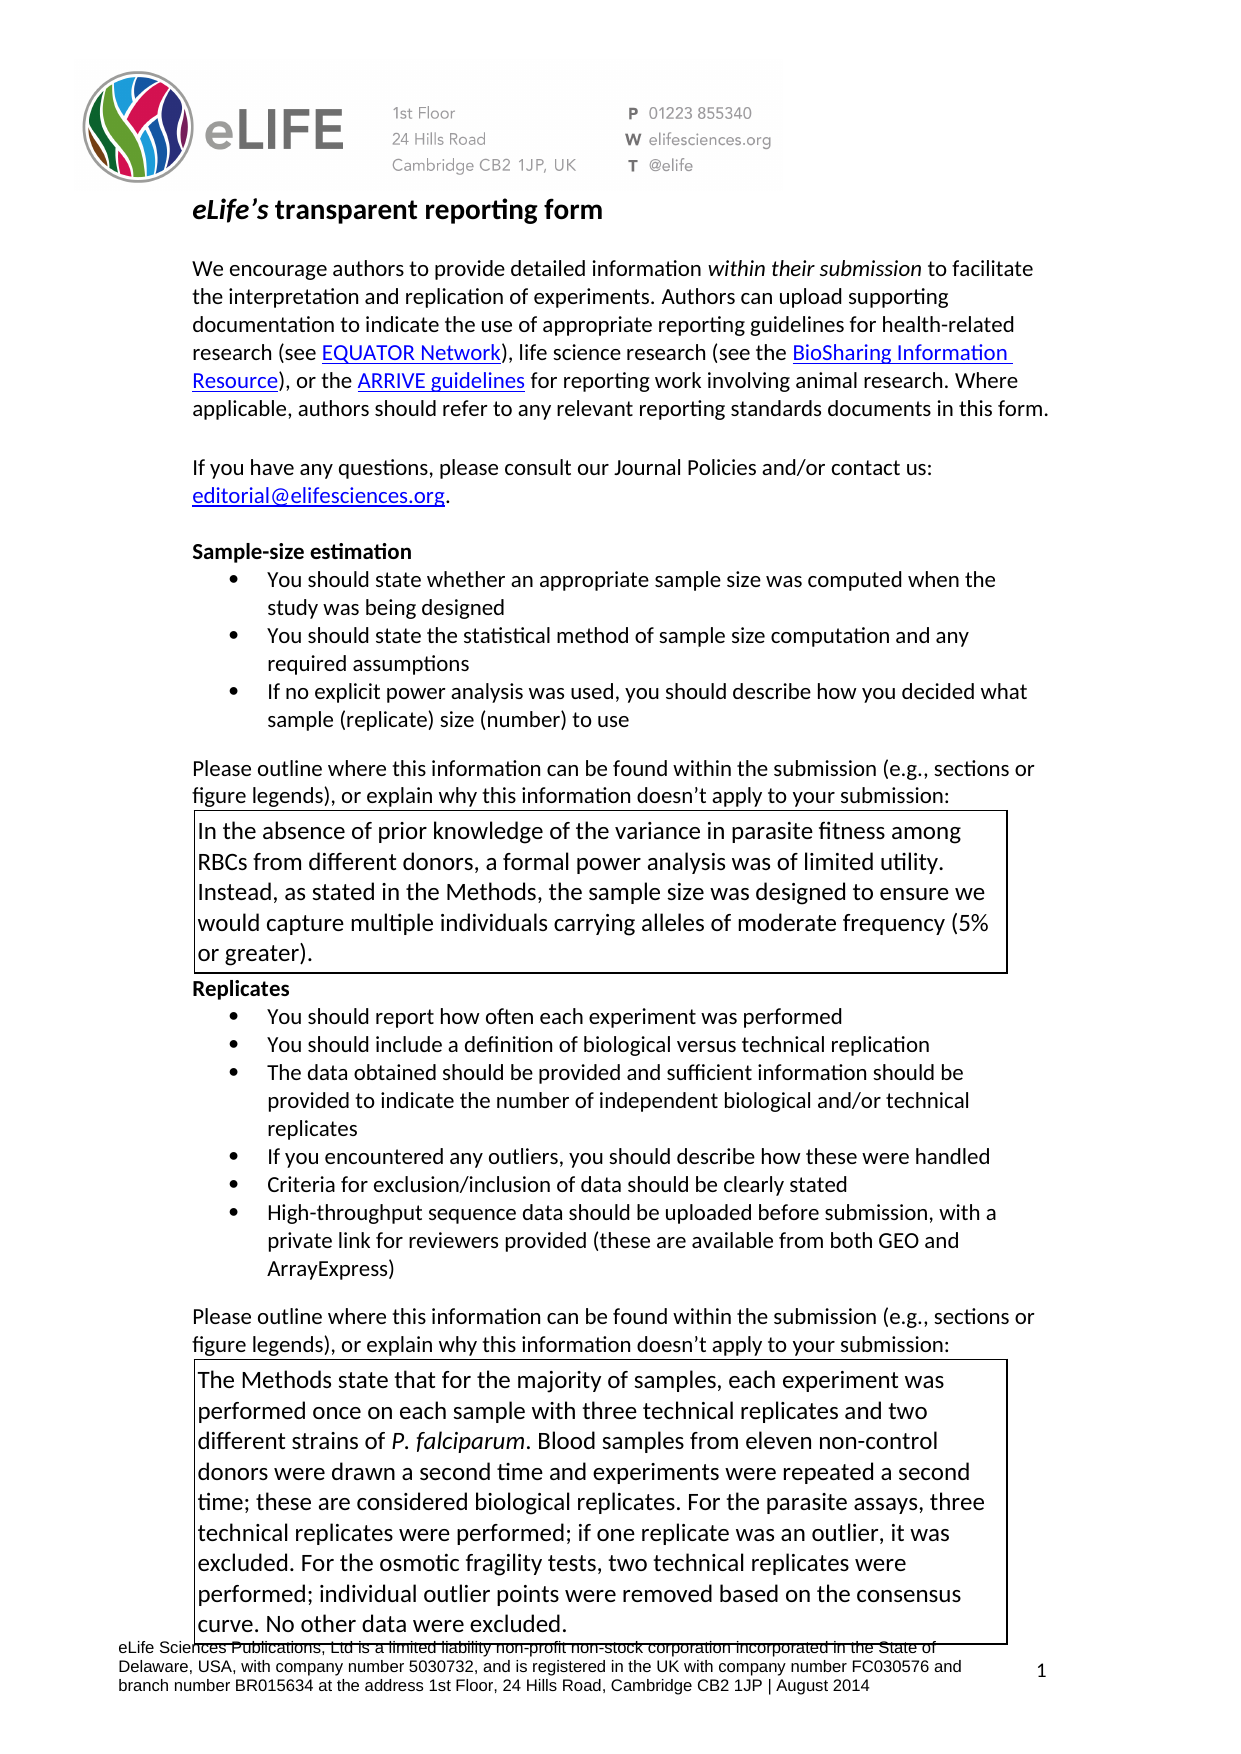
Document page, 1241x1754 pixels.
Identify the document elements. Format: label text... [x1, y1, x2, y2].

text Replicates [192, 838, 1053, 1002]
list You should include a definition of biological versus technical replication [229, 1030, 1053, 1058]
picture [73, 59, 784, 191]
text We encourage authors to provide detailed information within their submission to facilitate the interpretation and replication of experiments. Authors can upload supporting documentation to indicate the use of appropriate reporting guidelines for health-related research (see EQUATOR Network), life science research (see the BioSharing Information Resource), or the ARRIVE guidelines for reporting work involving animal research. Where applicable, authors should refer to any relevant reporting standards documents in this form. [192, 254, 1053, 423]
text The Methods state that for the majority of samples, each experiment was performed once on each sample with three technical replicates and two different strains of P. falciparum. Blood samples from eleven non-control donors were drawn a second time and experiments were repeated a second time; these are considered biological replicates. For the parasite assays, three technical replicates were performed; if one replicate was an outlier, it was excluded. For the osmotic fragility tests, two technical replicates were performed; individual outlier points were removed based on the consensus curve. No other data were excluded. [195, 1362, 1006, 1641]
list You should report how often each experiment was performed [229, 1002, 1053, 1030]
text Sample-size estimation [192, 537, 1053, 565]
list If you encountered any outliers, you should describe how these were handled [229, 1142, 1053, 1170]
list You should state whether an appropriate sample size was computed when the study was being designed [229, 565, 1053, 621]
text In the absence of prior knowledge of the variance in parasite fitness among RBCs from different donors, a formal power analysis was of limited utility. Instead, as stated in the Methods, the sample size was designed to ensure we would capture multiple individuals carrying alleles of moderate frequency (5% or greater). [195, 813, 1006, 970]
list You should state the statistical method of sample size computation and any required assumptions [229, 621, 1053, 677]
list The data obtained should be provided and sufficient information should be provided to indicate the number of independent biological and/or technical replicates [229, 1058, 1053, 1142]
text eLife’s transparent reporting form [192, 191, 1053, 226]
list Criteria for exclusion/inclusion of data should be clearly stated [229, 1170, 1053, 1198]
list High-throughput sequence data should be uploaded before submission, with a private link for reviewers provided (these are available from both GEO and ArrayExpress) [229, 1198, 1053, 1282]
list If no explicit power analysis was used, you should describe how you decided what sample (replicate) size (number) to use [229, 677, 1053, 733]
text If you have any questions, please consult our Journal Policies and/or contact us: editorial@elifesciences.org. [192, 453, 1053, 509]
